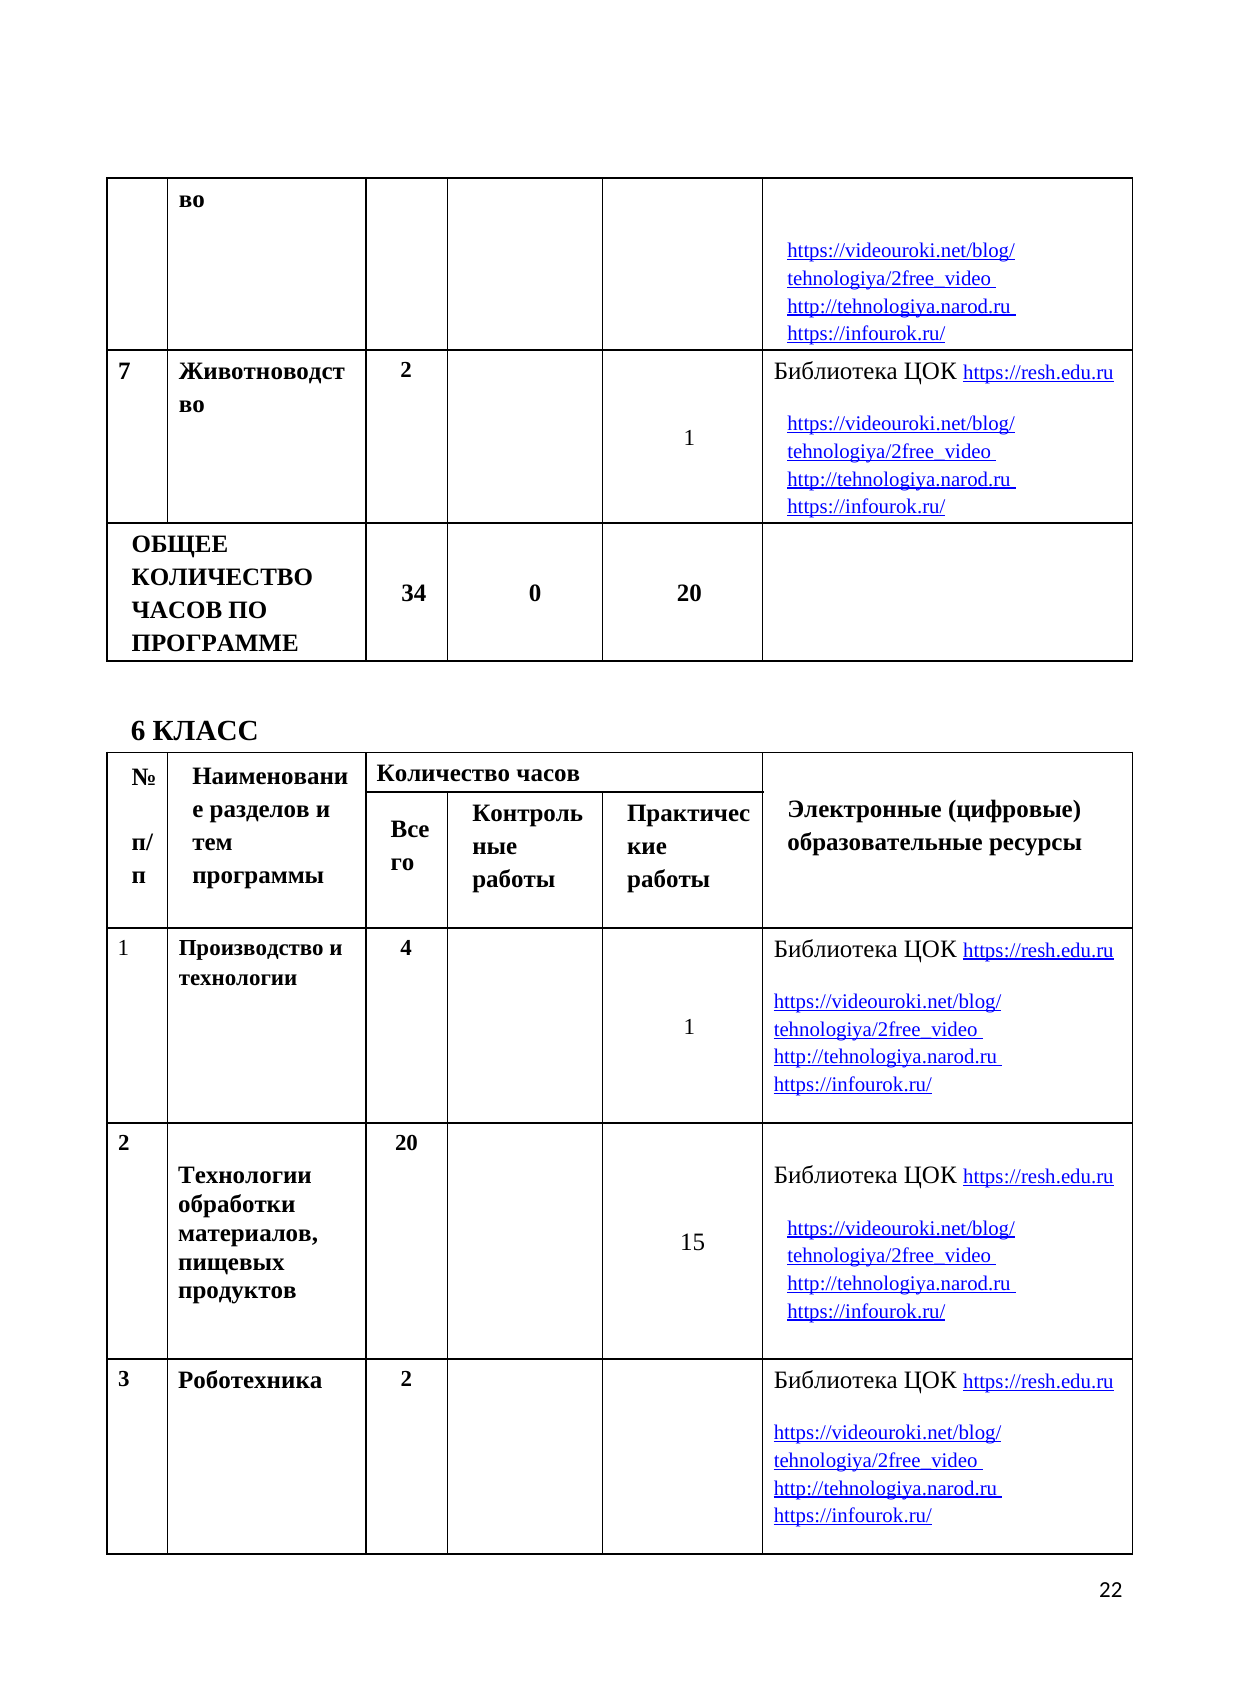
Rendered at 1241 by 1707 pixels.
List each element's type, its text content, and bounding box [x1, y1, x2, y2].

table_cell [448, 351, 602, 522]
table_cell 7 [108, 351, 167, 522]
table_cell 1 [108, 929, 167, 1122]
table_cell [448, 1360, 602, 1553]
table_cell 0 [448, 524, 602, 660]
table_cell 2 [367, 179, 447, 349]
table_header Наименование разделов и тем программы [168, 753, 365, 927]
table_cell Библиотека ЦОК https://resh.edu.ru https://videouroki.net/blog/tehnologiya/2free_video http://tehnologiya.narod.ru https://infourok.ru/ [763, 351, 1132, 522]
table_cell 4 [367, 929, 447, 1122]
table_cell 1 [603, 351, 762, 522]
table_cell [448, 179, 602, 349]
table_cell Технологии обработки материалов, пищевых продуктов [168, 1124, 365, 1358]
table_cell 3 [108, 1360, 167, 1553]
table_header Количество часов [367, 753, 762, 791]
table_cell [448, 1124, 602, 1358]
table_cell Роботехника [168, 1360, 365, 1553]
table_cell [763, 1124, 1132, 1358]
table_cell 2 [367, 1360, 447, 1553]
table_cell Практические работы [603, 793, 762, 927]
table_cell 15 [603, 1124, 762, 1358]
table_cell 1 [603, 929, 762, 1122]
table_header № п/п [108, 753, 167, 927]
table_cell Контрольные работы [448, 793, 602, 927]
table_cell 1 [603, 179, 762, 349]
table_cell [603, 1360, 762, 1553]
table_cell [763, 524, 1132, 660]
table_cell 34 [367, 524, 447, 660]
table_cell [763, 1360, 1132, 1553]
table_cell Библиотека ЦОК https://resh.edu.ru https://videouroki.net/blog/tehnologiya/2free_video http://tehnologiya.narod.ru https://infourok.ru/ [763, 929, 1132, 1122]
table_cell 20 [603, 524, 762, 660]
table_cell [448, 929, 602, 1122]
table_header Электронные (цифровые) образовательные ресурсы [763, 753, 1132, 927]
table_cell 6 [108, 179, 167, 349]
table_cell Всего [367, 793, 447, 927]
table_cell Производство и технологии [168, 929, 365, 1122]
table_cell ОБЩЕЕ КОЛИЧЕСТВО ЧАСОВ ПО ПРОГРАММЕ [108, 524, 365, 660]
table_cell 2 [367, 351, 447, 522]
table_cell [763, 179, 1132, 349]
text 6 КЛАСС [131, 713, 1122, 747]
table_cell 2 [108, 1124, 167, 1358]
table_cell 20 [367, 1124, 447, 1358]
table_cell Растениеводство [168, 179, 365, 349]
table_cell Животноводство [168, 351, 365, 522]
